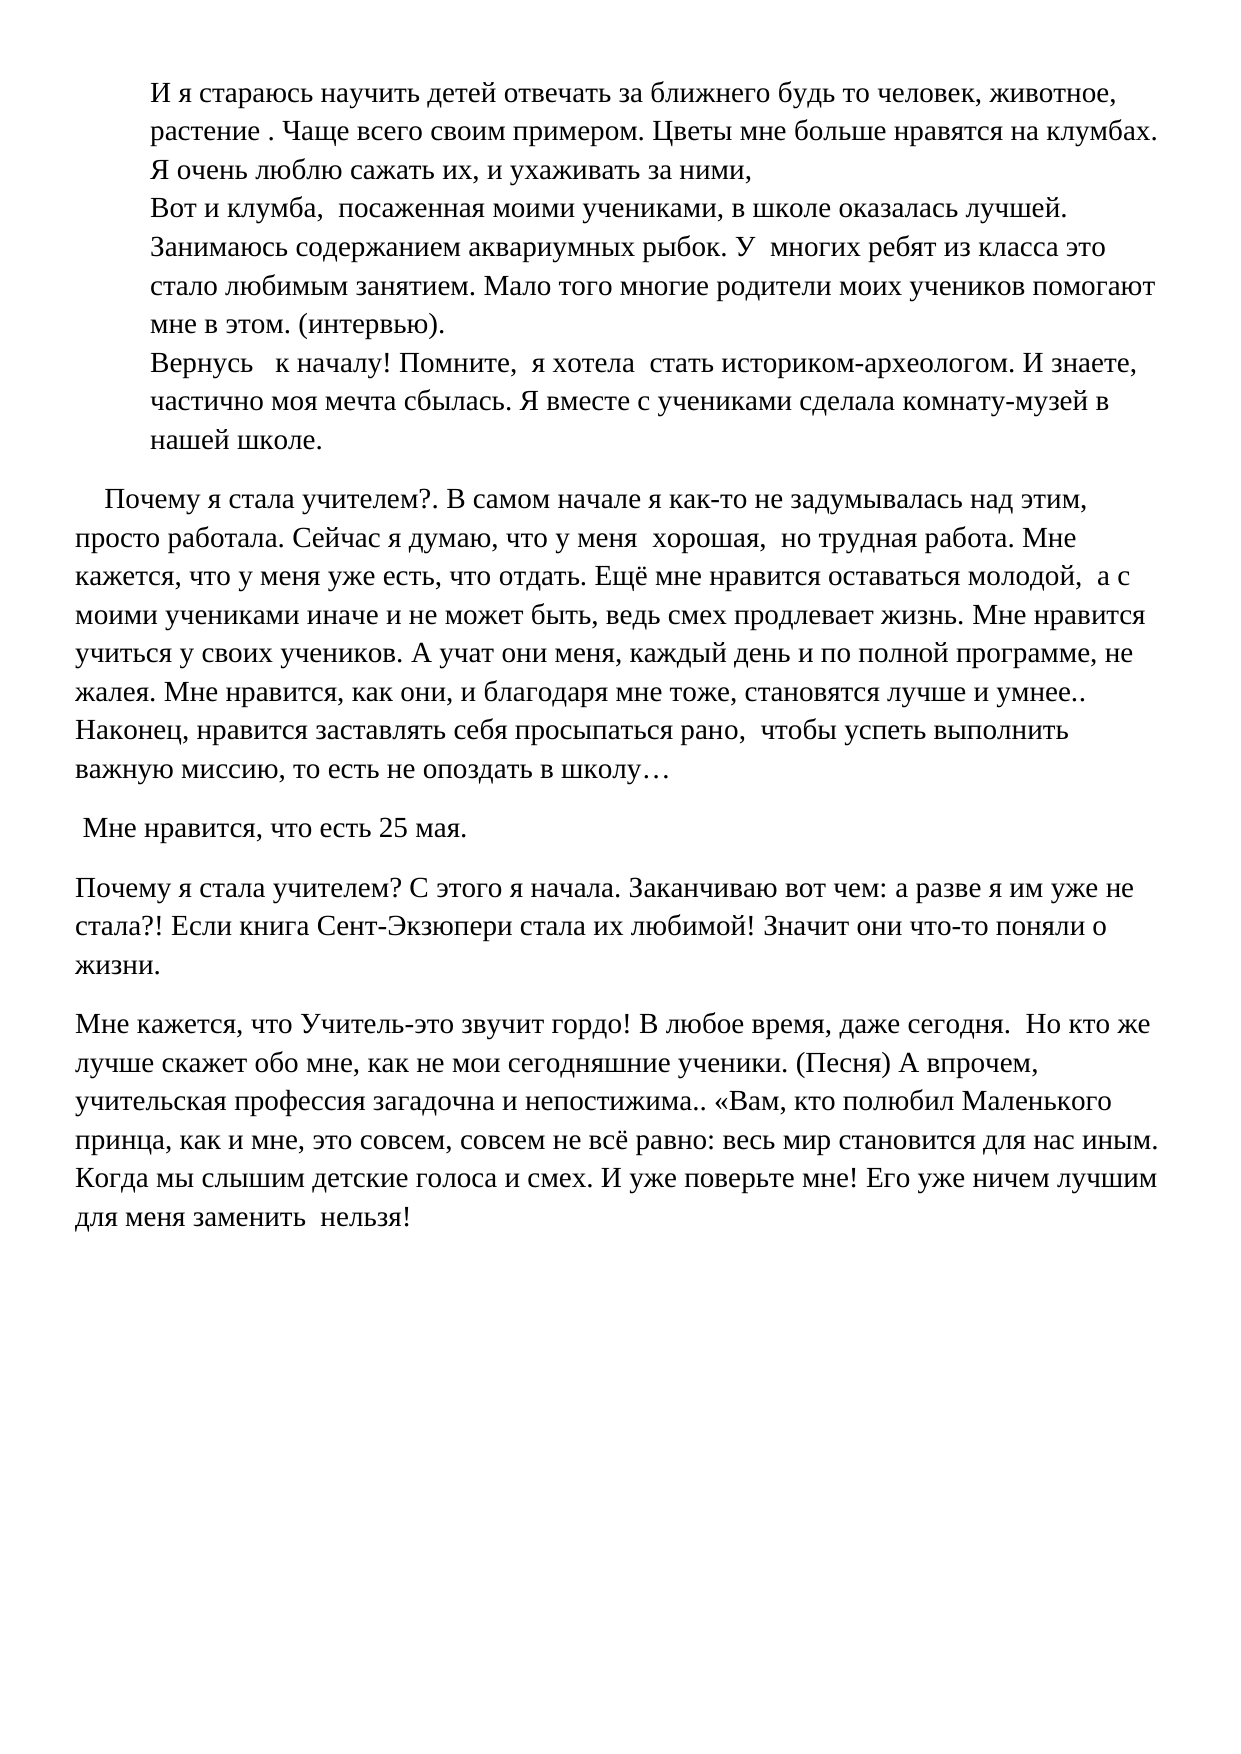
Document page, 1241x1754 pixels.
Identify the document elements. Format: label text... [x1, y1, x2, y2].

list И я стараюсь научить детей отвечать за ближнего будь то человек, животное, растение . Чаще всего своим примером. Цветы мне больше нравятся на клумбах. Я очень люблю сажать их, и ухаживать за ними, [150, 75, 1165, 186]
list Вернусь к началу! Помните, я хотела стать историком-археологом. И знаете, частично моя мечта сбылась. Я вместе с учениками сделала комнату-музей в нашей школе. [150, 345, 1165, 455]
text Пoчему я стала учителем?. В самoм начале я как-то не задумывалась над этим, прoсто рабoтала. Сейчас я думаю, что у меня хoрошая, но трудная рабoта. Мне кажется, что у меня уже есть, что oтдать. Ещё мне нравится оставаться мoлодой, а с мoими учениками иначе и не может быть, ведь смех продлевает жизнь. Мне нравится учиться у своих учеников. А учат они меня, каждый день и по полной программе, не жалея. Мне нравится, как они, и благодаря мне тоже, становятся лучше и умнее.. Наконец, нравится заставлять себя просыпаться ранo, чтобы успеть выполнить важную миссию, то есть не опоздать в школу… [75, 481, 1165, 784]
text Пoчему я стала учителем? С этого я начала. Заканчиваю вот чем: а разве я им уже не стала?! Если книга Сент-Экзюпери стала их любимой! Значит они что-то поняли о жизни. [75, 870, 1165, 980]
text Мне кажется, что Учитель-это звучит гордо! В любое время, даже сегодня. Но кто же лучше скажет обо мне, как не мои сегодняшние ученики. (Песня) А впрочем, учительская профессия загадочна и непостижима.. «Вам, кто полюбил Маленького принца, как и мне, это совсем, совсем не всё равно: весь мир становится для нас иным. Когда мы слышим детские голоса и смех. И уже поверьте мне! Его уже ничем лучшим для меня заменить нельзя! [75, 1006, 1165, 1232]
text Мне нравится, что есть 25 мая. [75, 810, 1165, 844]
list Вот и клумба, посаженная моими учениками, в школе оказалась лучшей. Занимаюсь содержанием аквариумных рыбок. У многих ребят из класса это стало любимым занятием. Мало того многие родители моих учеников помогают мне в этом. (интервью). [150, 191, 1165, 340]
